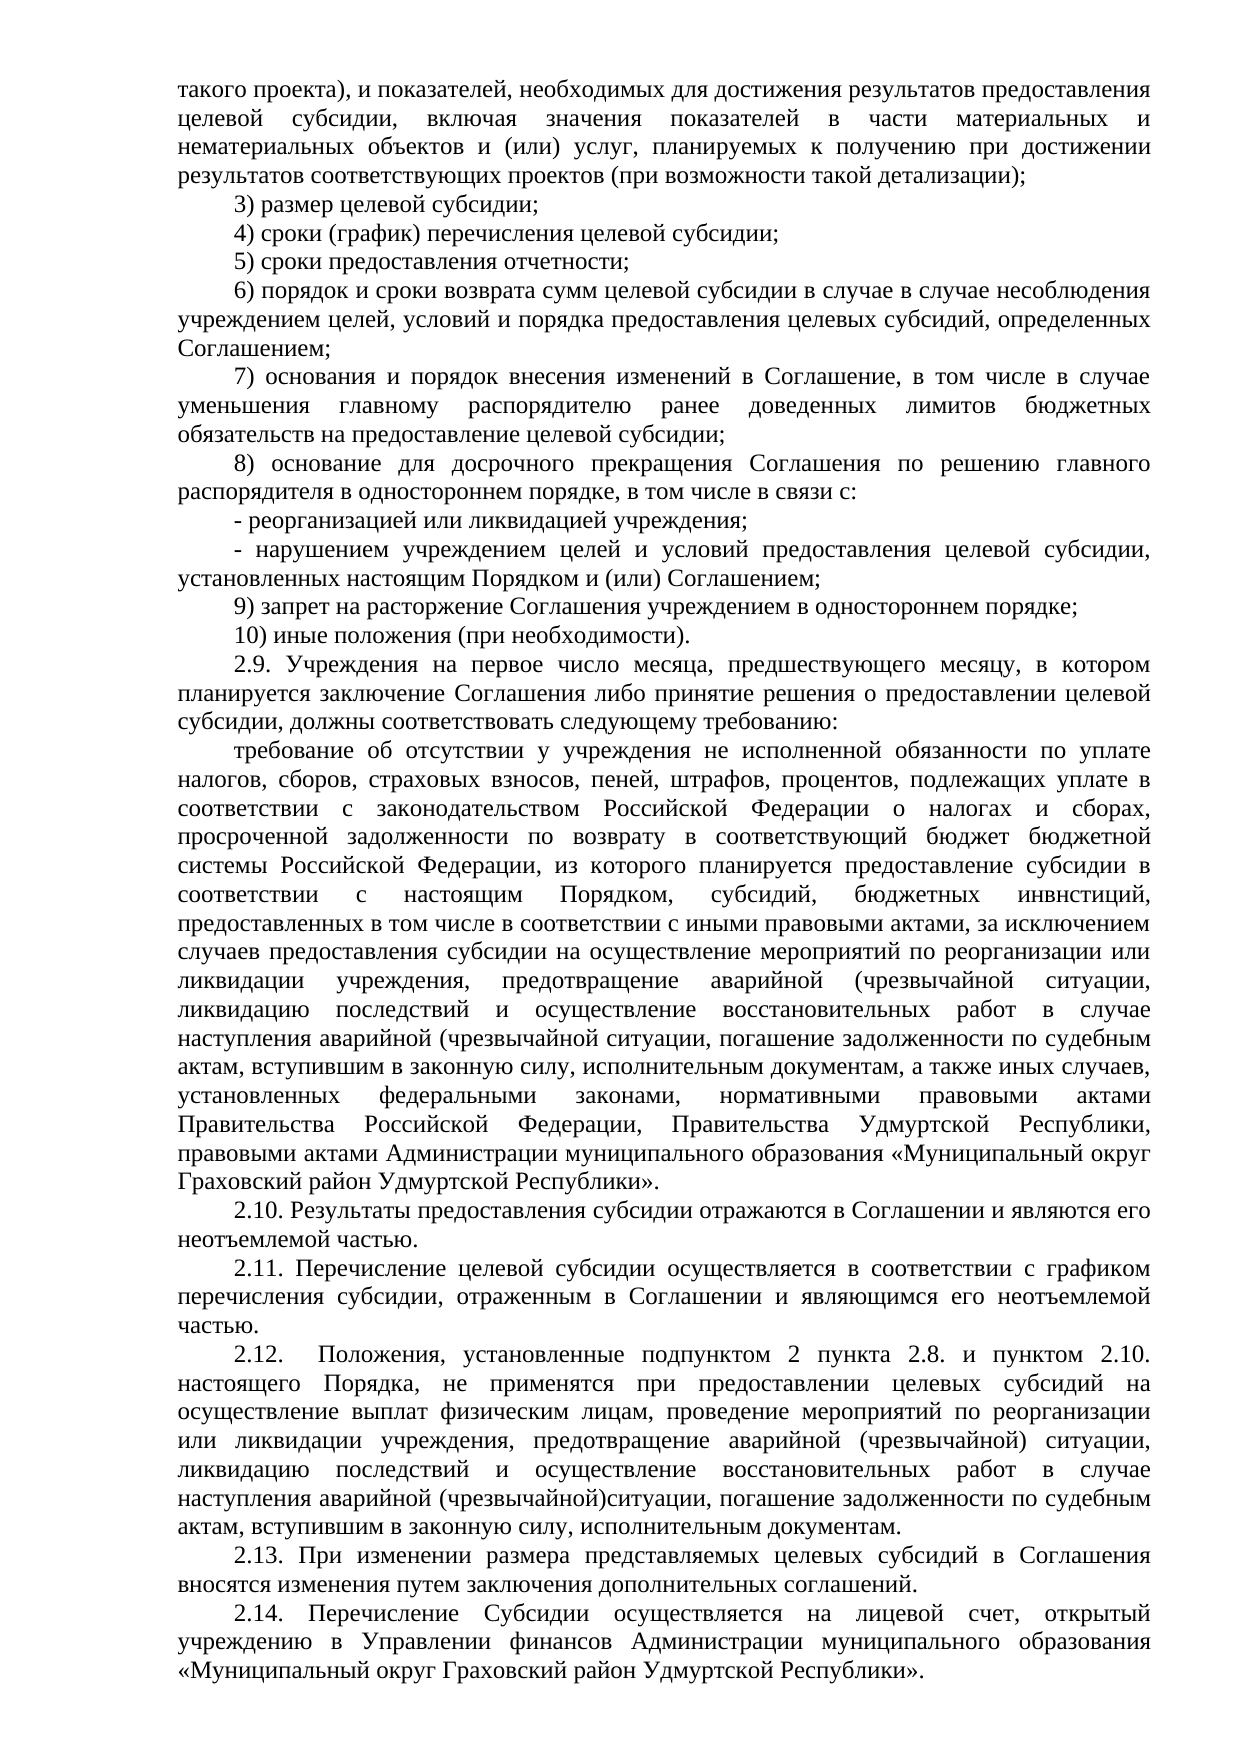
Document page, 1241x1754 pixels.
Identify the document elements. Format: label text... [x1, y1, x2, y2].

text 2.11. Перечисление целевой субсидии осуществляется в соответствии с графиком перечисления субсидии, отраженным в Соглашении и являющимся его неотъемлемой частью. [177, 1253, 1152, 1339]
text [177, 74, 1152, 189]
text 7) основания и порядок внесения изменений в Соглашение, в том числе в случае уменьшения главному распорядителю ранее доведенных лимитов бюджетных обязательств на предоставление целевой субсидии; [177, 361, 1152, 448]
text 2.13. При изменении размера представляемых целевых субсидий в Соглашения вносятся изменения путем заключения дополнительных соглашений. [177, 1540, 1152, 1598]
text - нарушением учреждением целей и условий предоставления целевой субсидии, установленных настоящим Порядком и (или) Соглашением; [177, 534, 1152, 591]
text 2.10. Результаты предоставления субсидии отражаются в Соглашении и являются его неотъемлемой частью. [177, 1195, 1152, 1253]
text 2.14. Перечисление Субсидии осуществляется на лицевой счет, открытый учреждению в Управлении финансов Администрации муниципального образования «Муниципальный округ Граховский район Удмуртской Республики». [177, 1598, 1152, 1684]
text 9) запрет на расторжение Соглашения учреждением в одностороннем порядке; [177, 591, 1152, 620]
text 4) сроки (график) перечисления целевой субсидии; [177, 218, 1152, 246]
text требование об отсутствии у учреждения не исполненной обязанности по уплате налогов, сборов, страховых взносов, пеней, штрафов, процентов, подлежащих уплате в соответствии с законодательством Российской Федерации о налогах и сборах, просроченной задолженности по возврату в соответствующий бюджет бюджетной системы Российской Федерации, из которого планируется предоставление субсидии в соответствии с настоящим Порядком, субсидий, бюджетных инвнстиций, предоставленных в том числе в соответствии с иными правовыми актами, за исключением случаев предоставления субсидии на осуществление мероприятий по реорганизации или ликвидации учреждения, предотвращение аварийной (чрезвычайной ситуации, ликвидацию последствий и осуществление восстановительных работ в случае наступления аварийной (чрезвычайной ситуации, погашение задолженности по судебным актам, вступившим в законную силу, исполнительным документам, а также иных случаев, установленных федеральными законами, нормативными правовыми актами Правительства Российской Федерации, Правительства Удмуртской Республики, правовыми актами Администрации муниципального образования «Муниципальный округ Граховский район Удмуртской Республики». [177, 735, 1152, 1195]
text 5) сроки предоставления отчетности; [177, 246, 1152, 275]
text - реорганизацией или ликвидацией учреждения; [177, 505, 1152, 534]
text 3) размер целевой субсидии; [177, 189, 1152, 218]
text 2.9. Учреждения на первое число месяца, предшествующего месяцу, в котором планируется заключение Соглашения либо принятие решения о предоставлении целевой субсидии, должны соответствовать следующему требованию: [177, 649, 1152, 735]
text 10) иные положения (при необходимости). [177, 620, 1152, 649]
text 6) порядок и сроки возврата сумм целевой субсидии в случае в случае несоблюдения учреждением целей, условий и порядка предоставления целевых субсидий, определенных Соглашением; [177, 275, 1152, 361]
text 2.12. Положения, установленные подпунктом 2 пункта 2.8. и пунктом 2.10. настоящего Порядка, не применятся при предоставлении целевых субсидий на осуществление выплат физическим лицам, проведение мероприятий по реорганизации или ликвидации учреждения, предотвращение аварийной (чрезвычайной) ситуации, ликвидацию последствий и осуществление восстановительных работ в случае наступления аварийной (чрезвычайной)ситуации, погашение задолженности по судебным актам, вступившим в законную силу, исполнительным документам. [177, 1339, 1152, 1540]
text 8) основание для досрочного прекращения Соглашения по решению главного распорядителя в одностороннем порядке, в том числе в связи с: [177, 448, 1152, 505]
